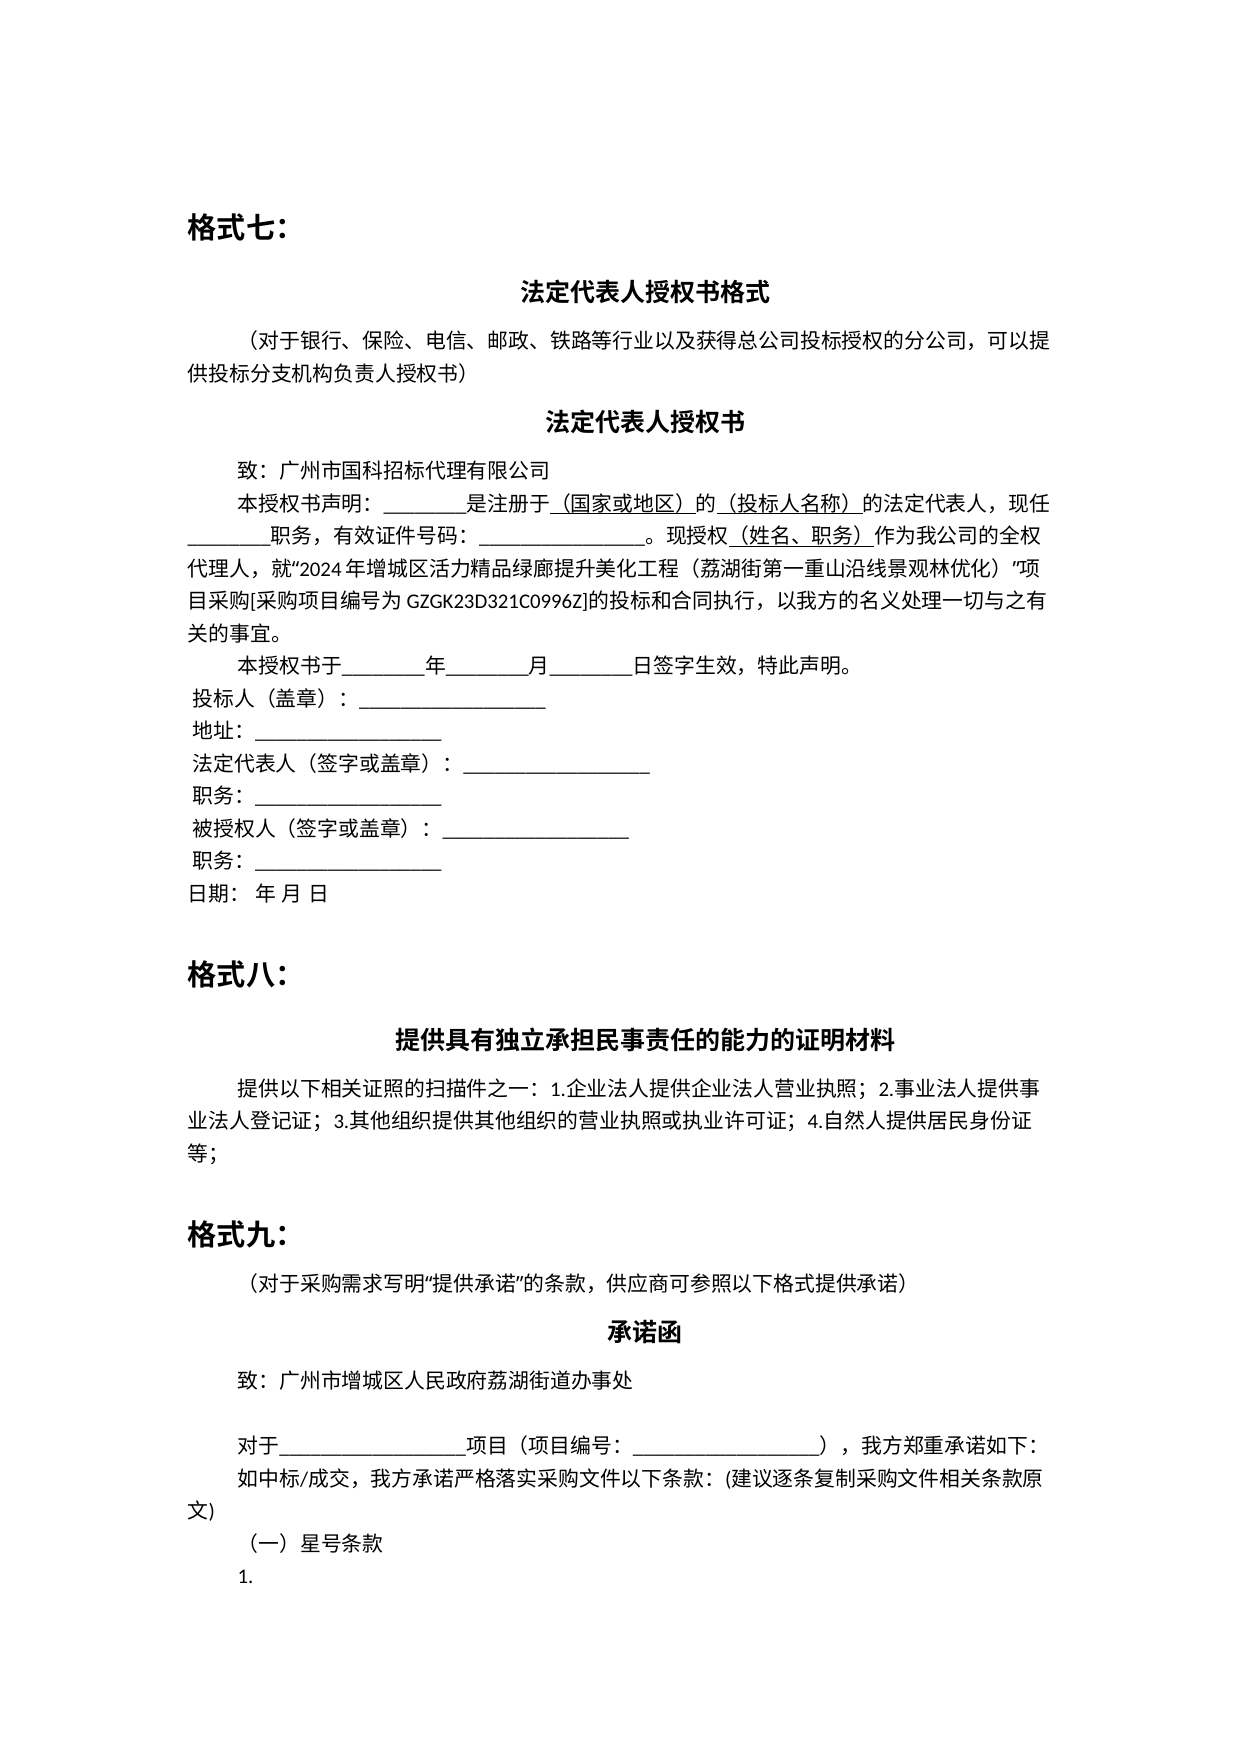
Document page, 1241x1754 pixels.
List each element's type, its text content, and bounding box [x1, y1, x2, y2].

text 对于__________________项目（项目编号：__________________），我方郑重承诺如下： [187, 1429, 1053, 1462]
text 格式八： [187, 942, 1053, 1007]
text 职务：__________________ [187, 779, 1053, 812]
text 被授权人（签字或盖章）：__________________ [187, 812, 1053, 844]
text 职务：__________________ [187, 844, 1053, 877]
text 格式七： [187, 194, 1053, 259]
text （对于采购需求写明“提供承诺”的条款，供应商可参照以下格式提供承诺） [187, 1267, 1053, 1299]
text 提供具有独立承担民事责任的能力的证明材料 [187, 1007, 1053, 1072]
text 提供以下相关证照的扫描件之一：1.企业法人提供企业法人营业执照；2.事业法人提供事业法人登记证；3.其他组织提供其他组织的营业执照或执业许可证；4.自然人提供居民身份证等； [187, 1072, 1053, 1169]
text 1. [187, 1559, 1053, 1592]
text 本授权书于________年________月________日签字生效，特此声明。 [187, 649, 1053, 682]
text 日期： 年 月 日 [187, 877, 1053, 909]
text （对于银行、保险、电信、邮政、铁路等行业以及获得总公司投标授权的分公司，可以提供投标分支机构负责人授权书） [187, 324, 1053, 389]
text 承诺函 [187, 1299, 1053, 1364]
text 格式九： [187, 1202, 1053, 1267]
text 投标人（盖章）：__________________ [187, 682, 1053, 714]
text 法定代表人授权书格式 [187, 259, 1053, 324]
text 本授权书声明：________是注册于（国家或地区）的（投标人名称）的法定代表人，现任________职务，有效证件号码：________________。现授权（姓名、职务）作为我公司的全权代理人，就“2024年增城区活力精品绿廊提升美化工程（荔湖街第一重山沿线景观林优化）”项目采购[采购项目编号为GZGK23D321C0996Z]的投标和合同执行，以我方的名义处理一切与之有关的事宜。 [187, 487, 1053, 649]
text 地址：__________________ [187, 714, 1053, 747]
text 法定代表人授权书 [187, 389, 1053, 454]
text （一）星号条款 [187, 1527, 1053, 1559]
text 致：广州市国科招标代理有限公司 [187, 454, 1053, 487]
text 法定代表人（签字或盖章）：__________________ [187, 747, 1053, 779]
text 如中标/成交，我方承诺严格落实采购文件以下条款：(建议逐条复制采购文件相关条款原文) [187, 1462, 1053, 1527]
text 致：广州市增城区人民政府荔湖街道办事处 [187, 1364, 1053, 1429]
